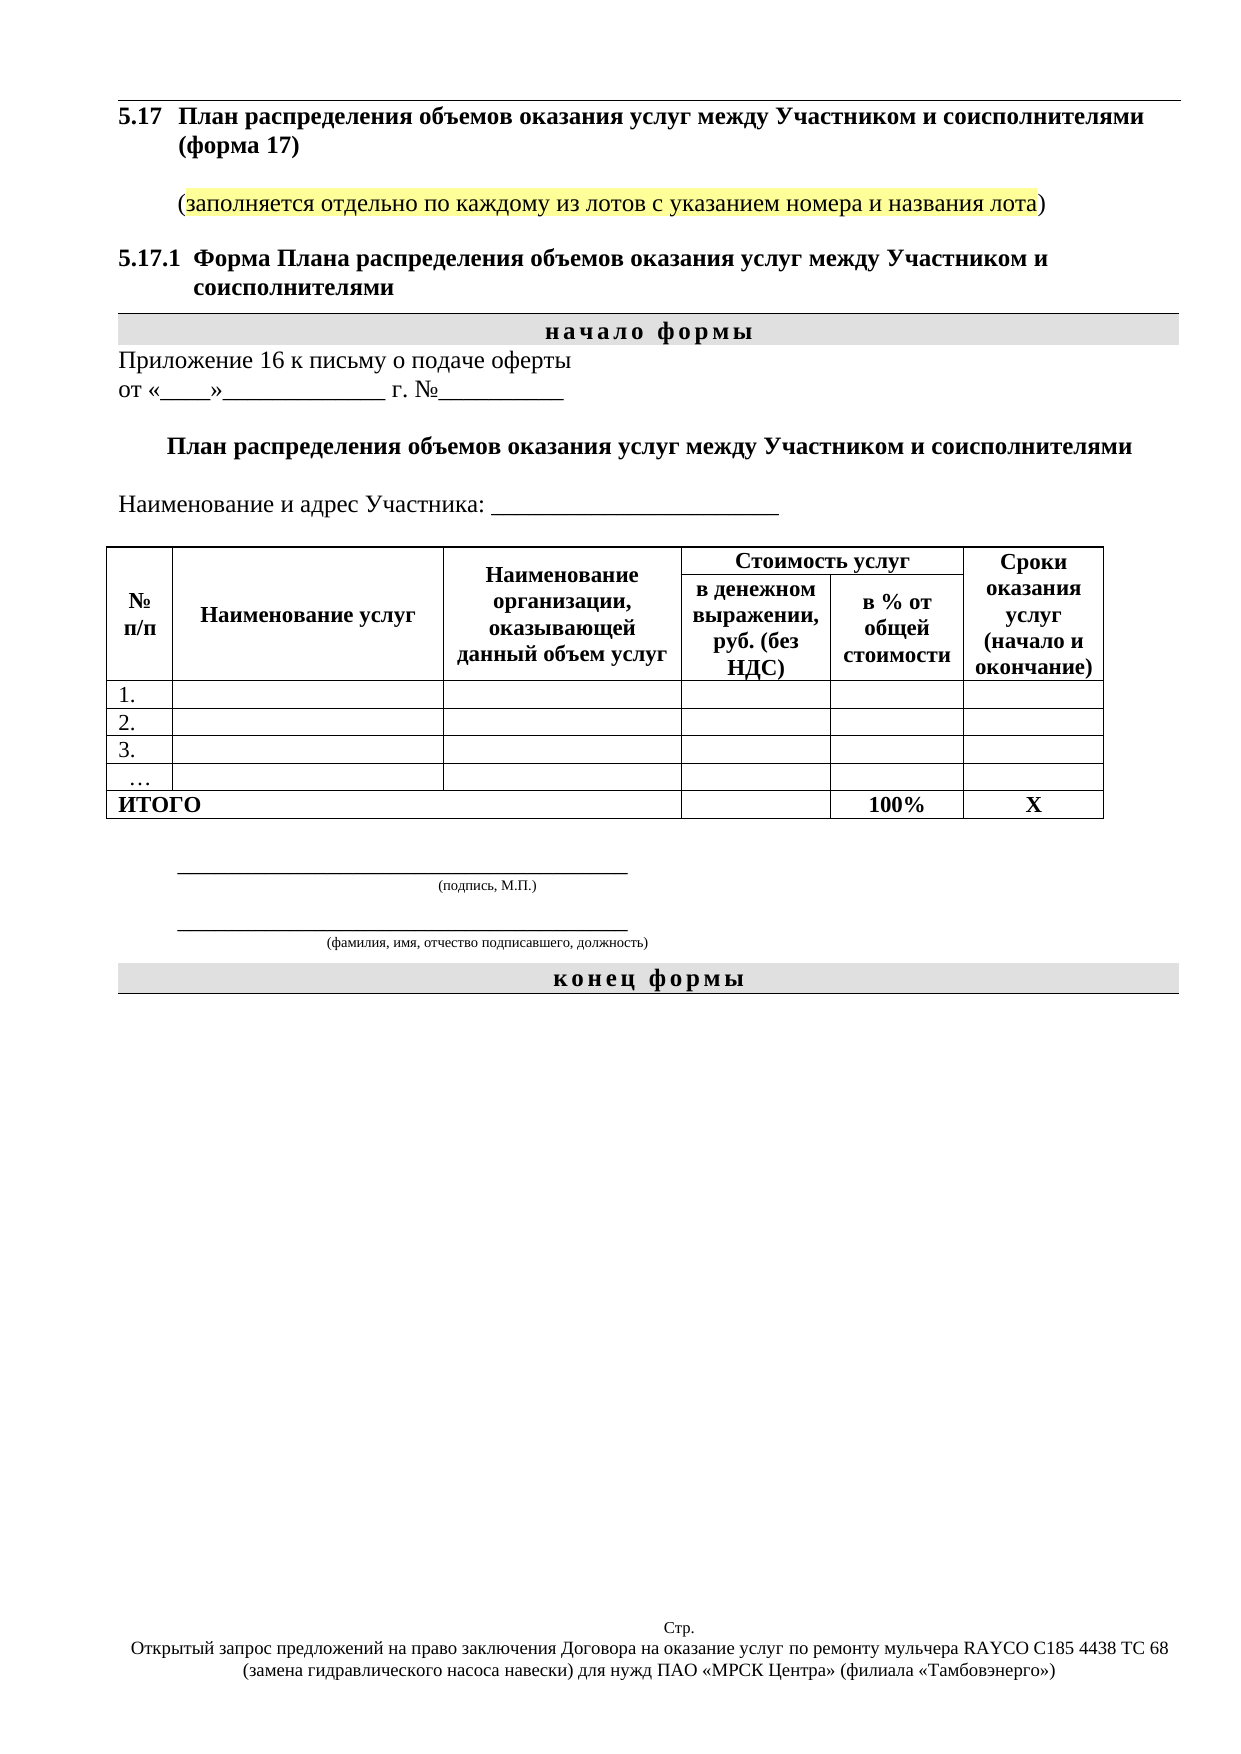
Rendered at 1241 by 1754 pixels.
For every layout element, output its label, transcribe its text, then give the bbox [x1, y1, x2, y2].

text Наименование и адрес Участника: _______________________ [118, 489, 1181, 518]
text (подпись, М.П.) [118, 876, 797, 905]
table_header Сроки оказания услуг (начало и окончание) [964, 548, 1103, 680]
table_header Стоимость услуг [682, 548, 963, 574]
table_cell в денежном выражении, руб. (без НДС) [682, 575, 830, 680]
table_cell [964, 764, 1103, 790]
table_cell [107, 736, 172, 762]
table_cell [682, 681, 830, 708]
table_cell [964, 709, 1103, 735]
table_header № п/п [107, 548, 172, 680]
table_cell 100% [831, 791, 963, 818]
text Приложение 16 к письму о подаче оферты от «____»_____________ г. №__________ [118, 345, 1181, 403]
table_cell [107, 681, 172, 708]
table_cell [831, 709, 963, 735]
table_cell [444, 709, 681, 735]
table_cell [107, 709, 172, 735]
table_cell [444, 681, 681, 708]
table_cell [173, 764, 443, 790]
table_cell [444, 764, 681, 790]
table_cell [964, 736, 1103, 762]
table_cell [964, 681, 1103, 708]
table_header Наименование организации, оказывающей данный объем услуг [444, 548, 681, 680]
text конец формы [118, 963, 1179, 993]
table_cell [831, 764, 963, 790]
table_cell [682, 764, 830, 790]
text ____________________________________ [118, 848, 1181, 876]
text начало формы [118, 314, 1179, 345]
subtitle Форма Плана распределения объемов оказания услуг между Участником и соисполнителями [118, 243, 1181, 301]
table_cell [682, 736, 830, 762]
table_cell … [107, 764, 172, 790]
table_cell [173, 709, 443, 735]
table_cell [444, 736, 681, 762]
table_cell ИТОГО [107, 791, 681, 818]
table_cell [682, 709, 830, 735]
table_cell [831, 681, 963, 708]
table_cell [173, 736, 443, 762]
table_cell в % от общей стоимости [831, 575, 963, 680]
text План распределения объемов оказания услуг между Участником и соисполнителями [118, 431, 1181, 460]
table_cell [831, 736, 963, 762]
table_cell Х [964, 791, 1103, 818]
table_header Наименование услуг [173, 548, 443, 680]
text (фамилия, имя, отчество подписавшего, должность) [118, 934, 797, 963]
table_cell [173, 681, 443, 708]
table_cell [682, 791, 830, 818]
subtitle План распределения объемов оказания услуг между Участником и соисполнителями (форма 17) [118, 101, 1181, 158]
text ____________________________________ [118, 905, 1181, 934]
